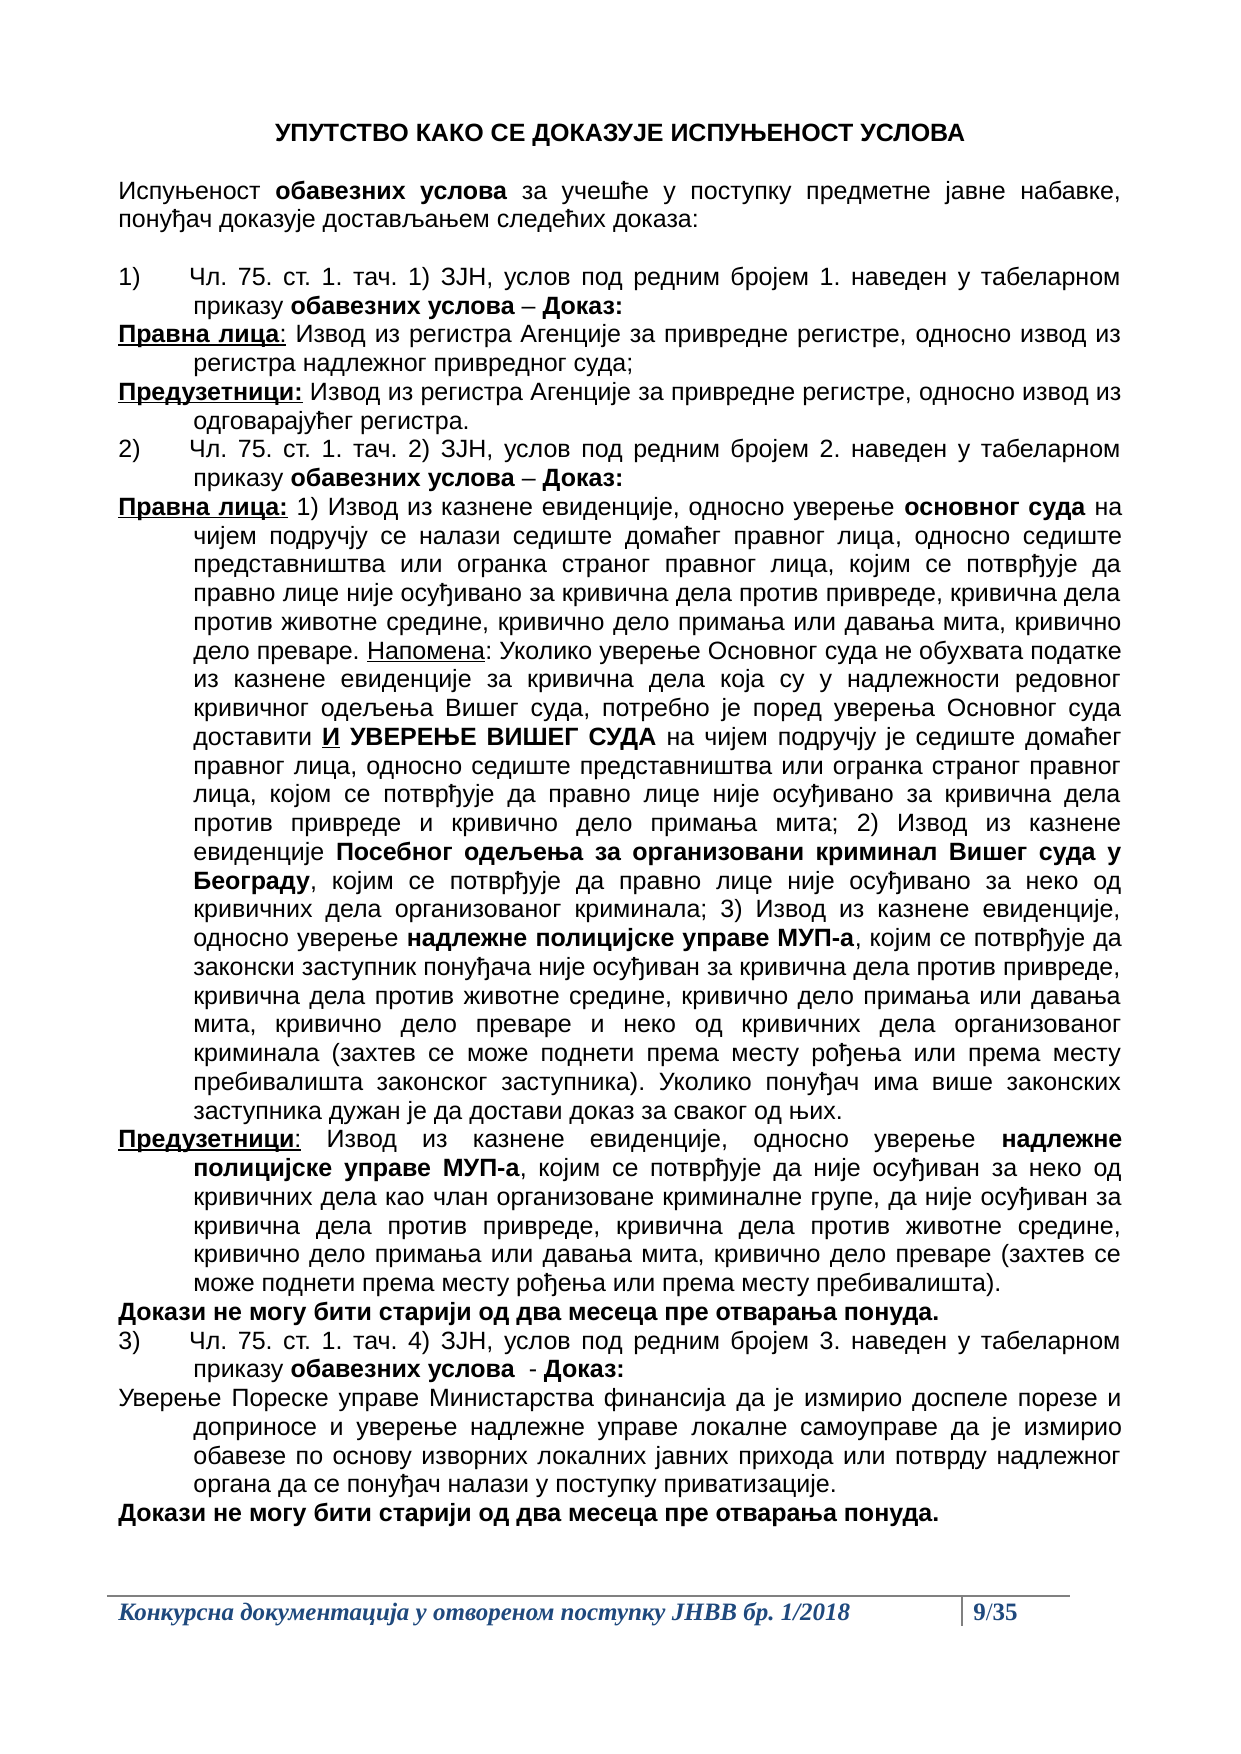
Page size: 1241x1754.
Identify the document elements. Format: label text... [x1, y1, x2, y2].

list Предузетници: Извод из регистра Агенције за привредне регистре, односно извод из одговарајућег регистра. [118, 377, 1122, 434]
list Предузетници: Извод из казнене евиденције, односно уверење надлежне полицијске управе МУП-а, којим се потврђује да није осуђиван за неко од кривичних дела као члан организоване криминалне групе, да није осуђиван за кривична дела против привреде, кривична дела против животне средине, кривично дело примања или давања мита, кривично дело преваре (захтев се може поднети према месту рођења или према месту пребивалишта). [118, 1124, 1122, 1297]
list УПУТСТВО КАКО СЕ ДОКАЗУЈЕ ИСПУЊЕНОСТ УСЛОВА [118, 118, 1122, 147]
list Уверење Пореске управе Министарства финансија да је измирио доспеле порезе и доприносе и уверење надлежне управе локалне самоуправе да је измирио обавезе по основу изворних локалних јавних прихода или потврду надлежног органа да се понуђач налази у поступку приватизације. [118, 1383, 1122, 1498]
list Докази не могу бити старији од два месеца пре отварања понуда. [118, 1498, 1122, 1527]
list Чл. 75. ст. 1. тач. 4) ЗЈН, услов под редним бројем 3. наведен у табеларном приказу обавезних услова - Доказ: [118, 1326, 1122, 1383]
list Правна лица: 1) Извод из казнене евиденције, односно уверењe основног суда на чијем подручју се налази седиште домаћег правног лица, односно седиште представништва или огранка страног правног лица, којим се потврђује да правно лице није осуђивано за кривична дела против привреде, кривична дела против животне средине, кривично дело примања или давања мита, кривично дело преваре. Напомена: Уколико уверење Основног суда не обухвата податке из казнене евиденције за кривична дела која су у надлежности редовног кривичног одељења Вишег суда, потребно је поред уверења Основног суда доставити И УВЕРЕЊЕ ВИШЕГ СУДА на чијем подручју је седиште домаћег правног лица, односно седиште представништва или огранка страног правног лица, којом се потврђује да правно лице није осуђивано за кривична дела против привреде и кривично дело примања мита; 2) Извод из казнене евиденције Посебног одељења за организовани криминал Вишег суда у Београду, којим се потврђује да правно лице није осуђивано за неко од кривичних дела организованог криминала; 3) Извод из казнене евиденције, односно уверење надлежне полицијске управе МУП-а, којим се потврђује да законски заступник понуђача није осуђиван за кривична дела против привреде, кривична дела против животне средине, кривично дело примања или давања мита, кривично дело преваре и неко од кривичних дела организованог криминала (захтев се може поднети према месту рођења или према месту пребивалишта законског заступника). Уколико понуђач има више законских заступника дужан је да достави доказ за сваког од њих. [118, 492, 1122, 1124]
list Докази не могу бити старији од два месеца пре отварања понуда. [118, 1297, 1122, 1326]
list Чл. 75. ст. 1. тач. 1) ЗЈН, услов под редним бројем 1. наведен у табеларном приказу обавезних услова – Доказ: [118, 262, 1122, 319]
list Правна лица: Извод из регистра Агенције за привредне регистре, односно извод из регистра надлежног привредног суда; [118, 319, 1122, 377]
list Испуњеност обавезних услова за учешће у поступку предметне јавне набавке, понуђач доказује достављањем следећих доказа: [118, 176, 1122, 233]
list Чл. 75. ст. 1. тач. 2) ЗЈН, услов под редним бројем 2. наведен у табеларном приказу обавезних услова – Доказ: [118, 434, 1122, 492]
